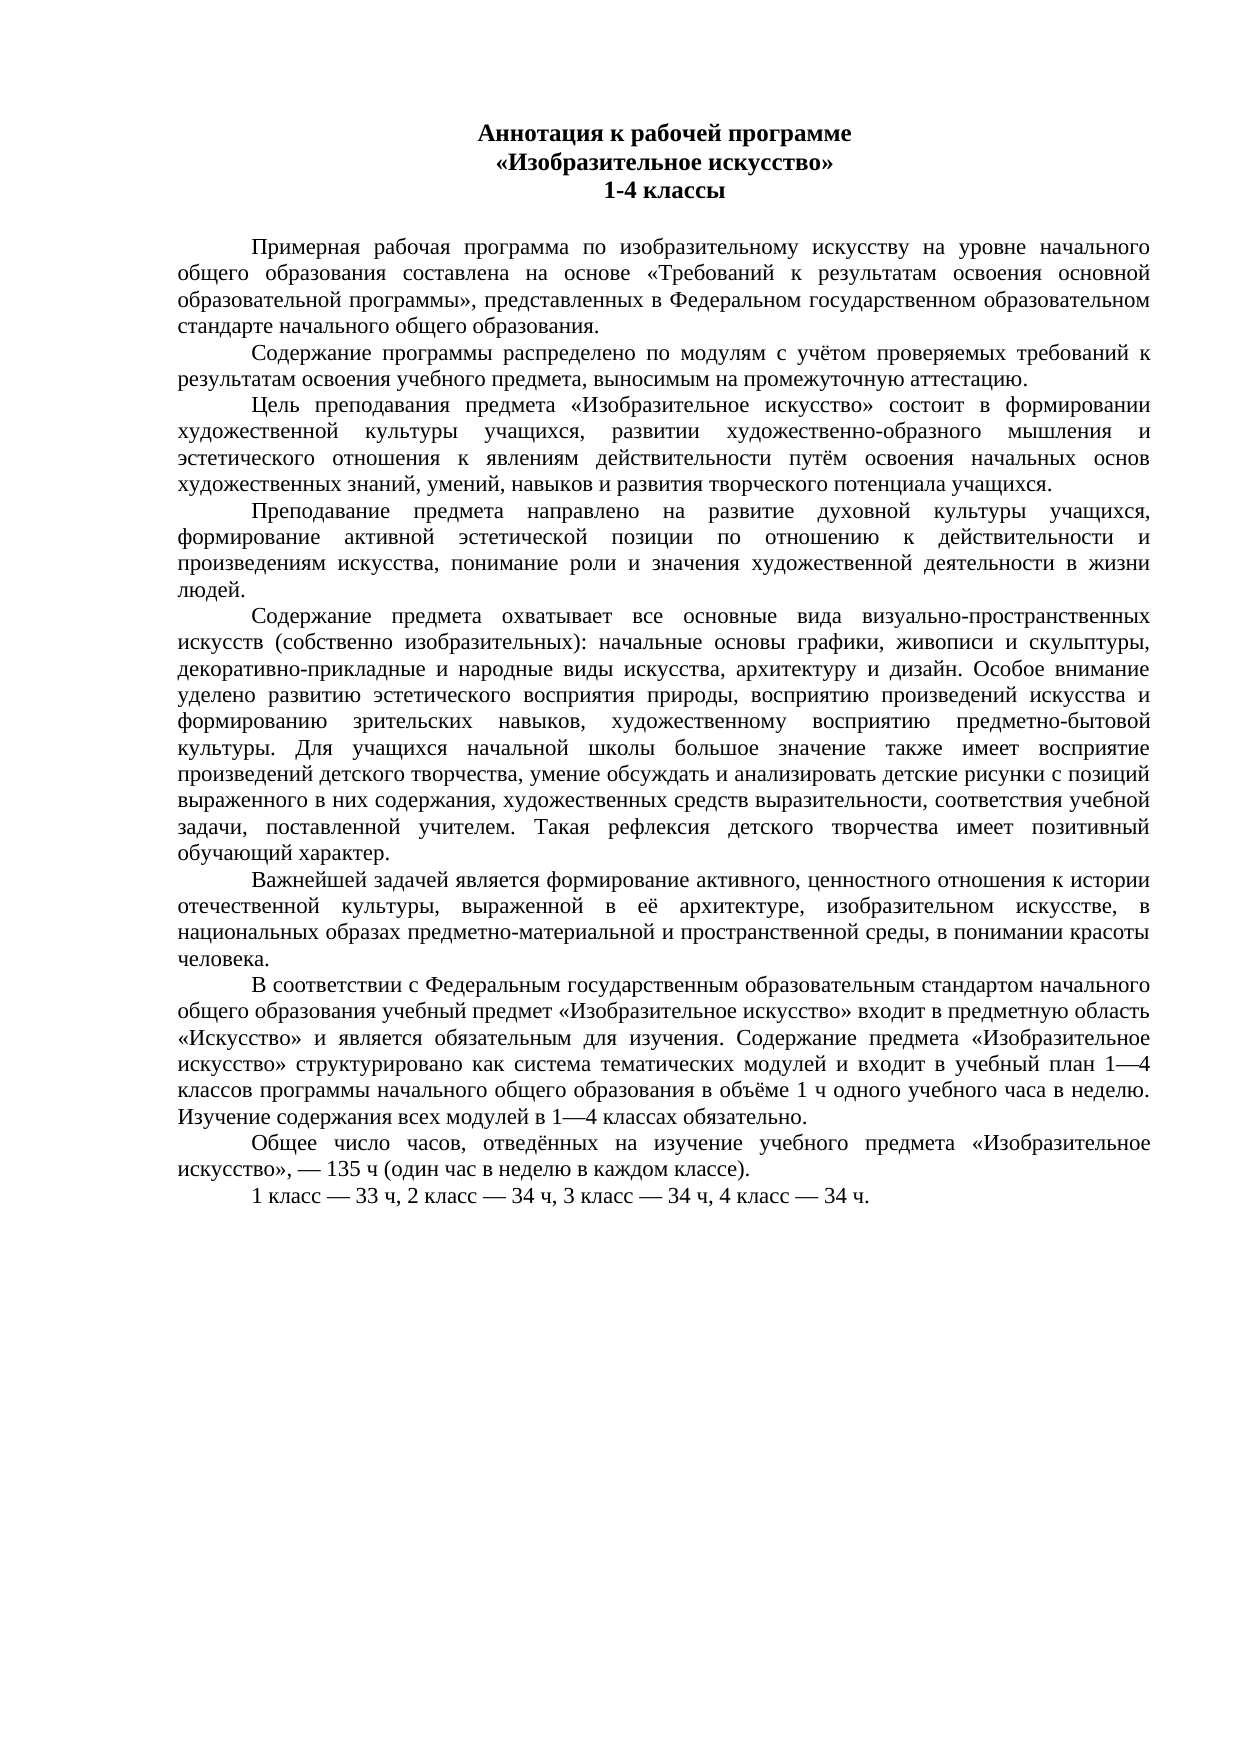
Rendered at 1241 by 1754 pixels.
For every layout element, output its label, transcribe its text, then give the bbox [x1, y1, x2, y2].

text Важнейшей задачей является формирование активного, ценностного отношения к истории отечественной культуры, выраженной в её архитектуре, изобразительном искусстве, в национальных образах предметно-материальной и пространственной среды, в понимании красоты человека. [177, 866, 1152, 971]
text В соответствии с Федеральным государственным образовательным стандартом начального общего образования учебный предмет «Изобразительное искусство» входит в предметную область «Искусство» и является обязательным для изучения. Содержание предмета «Изобразительное искусство» структурировано как система тематических модулей и входит в учебный план 1—4 классов программы начального общего образования в объёме 1 ч одного учебного часа в неделю. Изучение содержания всех модулей в 1—4 классах обязательно. [177, 971, 1152, 1129]
text Общее число часов, отведённых на изучение учебного предмета «Изобразительное искусство», — 135 ч (один час в неделю в каждом классе). [177, 1129, 1152, 1182]
text Содержание программы распределено по модулям с учётом проверяемых требований к результатам освоения учебного предмета, выносимым на промежуточную аттестацию. [177, 338, 1152, 391]
text Аннотация к рабочей программе [177, 118, 1152, 147]
text 1-4 классы [177, 176, 1152, 204]
text Примерная рабочая программа по изобразительному искусству на уровне начального общего образования составлена на основе «Требований к результатам освоения основной образовательной программы», представленных в Федеральном государственном образовательном стандарте начального общего образования. [177, 233, 1152, 338]
text Содержание предмета охватывает все основные вида визуально-пространственных искусств (собственно изобразительных): начальные основы графики, живописи и скульптуры, декоративно-прикладные и народные виды искусства, архитектуру и дизайн. Особое внимание уделено развитию эстетического восприятия природы, восприятию произведений искусства и формированию зрительских навыков, художественному восприятию предметно-бытовой культуры. Для учащихся начальной школы большое значение также имеет восприятие произведений детского творчества, умение обсуждать и анализировать детские рисунки с позиций выраженного в них содержания, художественных средств выразительности, соответствия учебной задачи, поставленной учителем. Такая рефлексия детского творчества имеет позитивный обучающий характер. [177, 602, 1152, 866]
text «Изобразительное искусство» [177, 147, 1152, 176]
text 1 класс — 33 ч, 2 класс — 34 ч, 3 класс — 34 ч, 4 класс — 34 ч. [177, 1182, 1152, 1208]
text Цель преподавания предмета «Изобразительное искусство» состоит в формировании художественной культуры учащихся, развитии художественно-образного мышления и эстетического отношения к явлениям действительности путём освоения начальных основ художественных знаний, умений, навыков и развития творческого потенциала учащихся. [177, 391, 1152, 497]
text Преподавание предмета направлено на развитие духовной культуры учащихся, формирование активной эстетической позиции по отношению к действительности и произведениям искусства, понимание роли и значения художественной деятельности в жизни людей. [177, 497, 1152, 602]
